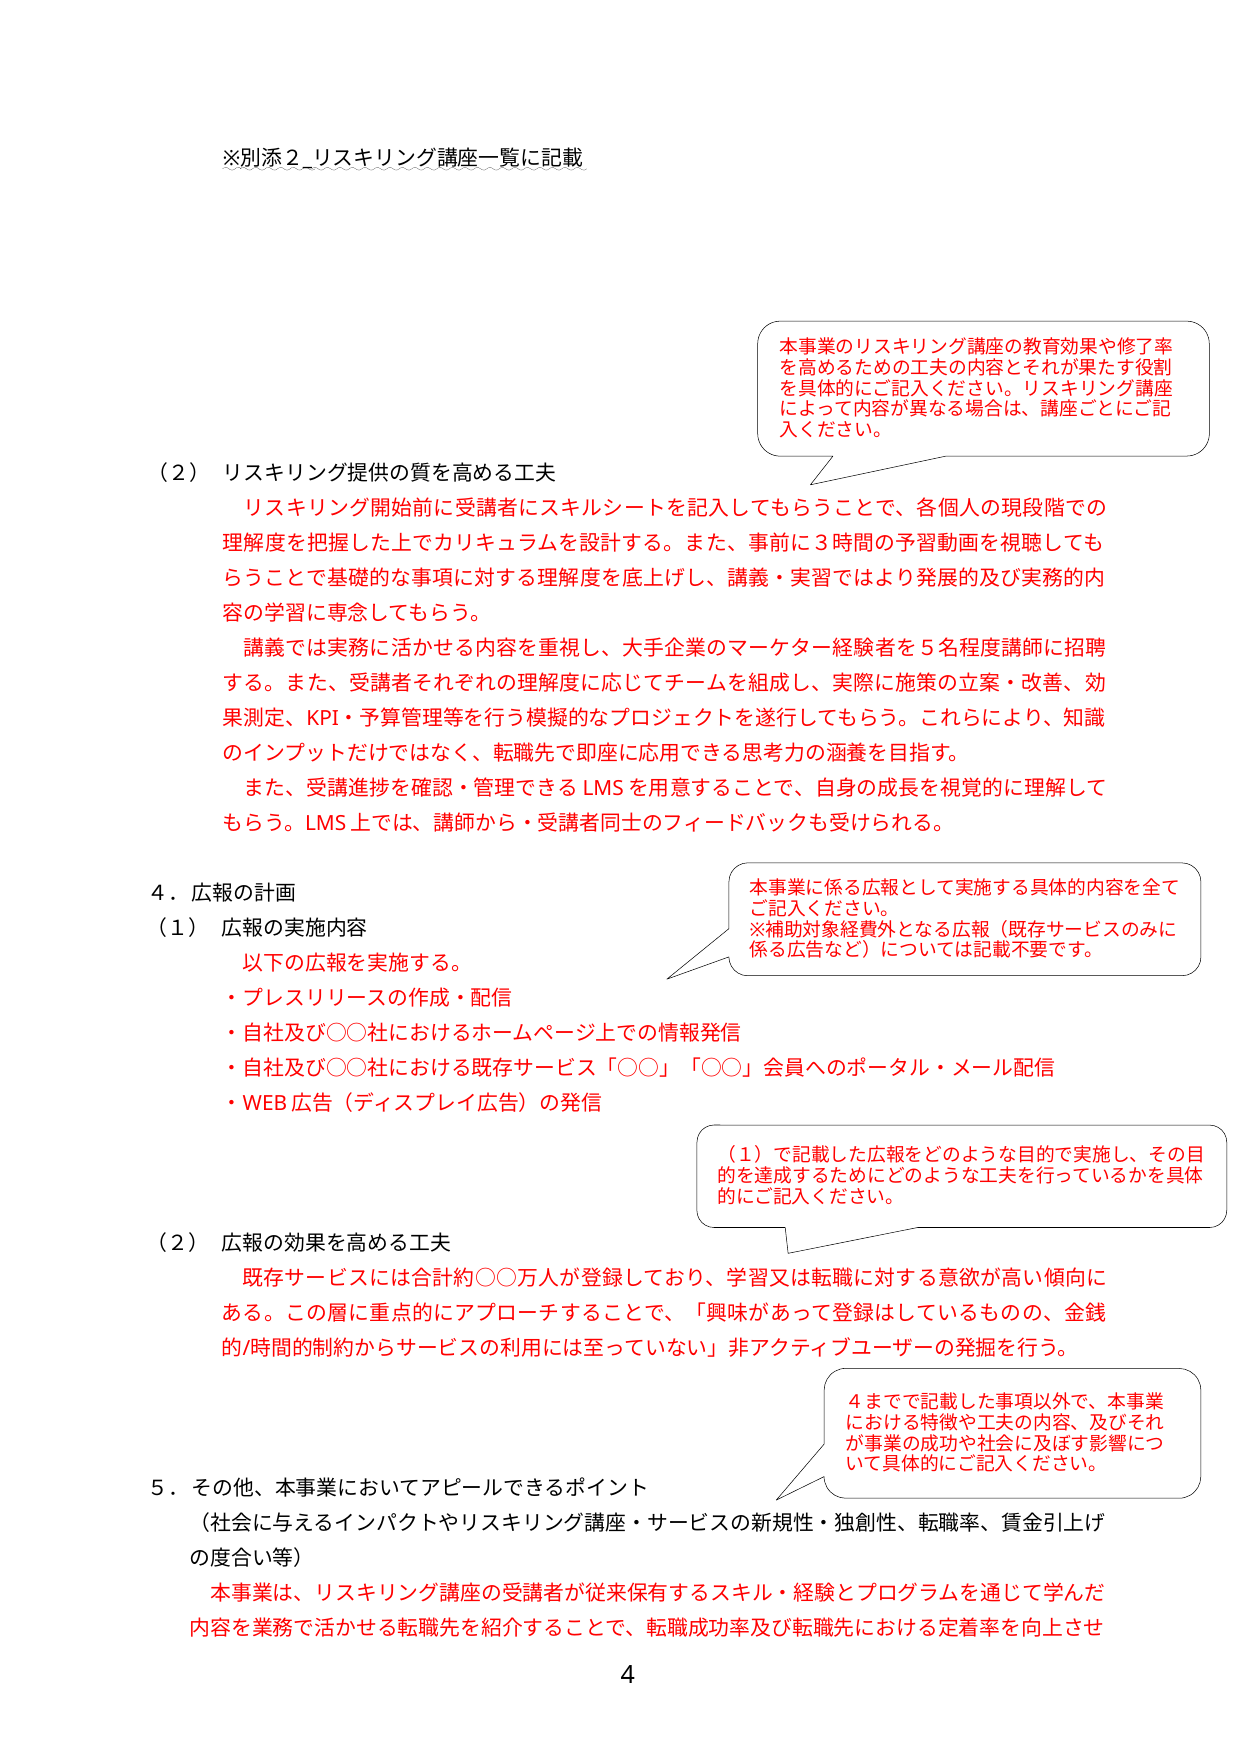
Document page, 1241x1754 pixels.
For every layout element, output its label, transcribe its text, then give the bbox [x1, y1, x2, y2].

list ・自社及び○○社におけるホームページ上での情報発信 [222, 1014, 1107, 1049]
list ※別添２_リスキリング講座一覧に記載 [223, 139, 1107, 174]
list 広報の計画 [148, 874, 730, 909]
list ・WEB広告（ディスプレイ広告）の発信 [222, 1084, 1107, 1119]
list 講義では実務に活かせる内容を重視し、大手企業のマーケター経験者を５名程度講師に招聘する。また、受講者それぞれの理解度に応じてチームを組成し、実際に施策の立案・改善、効果測定、KPI・予算管理等を行う模擬的なプロジェクトを遂行してもらう。これらにより、知識のインプットだけではなく、転職先で即座に応用できる思考力の涵養を目指す。 [223, 629, 1107, 769]
list 広報の効果を高める工夫 [147, 1224, 1107, 1259]
list リスキリング開始前に受講者にスキルシートを記入してもらうことで、各個人の現段階での理解度を把握した上でカリキュラムを設計する。また、事前に３時間の予習動画を視聴してもらうことで基礎的な事項に対する理解度を底上げし、講義・実習ではより発展的及び実務的内容の学習に専念してもらう。 [223, 489, 1107, 629]
list 広報の実施内容 [147, 909, 728, 944]
list 既存サービスには合計約○○万人が登録しており、学習又は転職に対する意欲が高い傾向にある。この層に重点的にアプローチすることで、「興味があって登録はしているものの、金銭的/時間的制約からサービスの利用には至っていない」非アクティブユーザーの発掘を行う。 [222, 1259, 1107, 1364]
list また、受講進捗を確認・管理できるLMSを用意することで、自身の成長を視覚的に理解してもらう。LMS上では、講師から・受講者同士のフィードバックも受けられる。 [223, 769, 1107, 839]
list ・自社及び○○社における既存サービス「○○」「○○」会員へのポータル・メール配信 [222, 1049, 1107, 1084]
list リスキリング提供の質を高める工夫 [148, 454, 1107, 489]
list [148, 1469, 1107, 1644]
list 以下の広報を実施する。 ・プレスリリースの作成・配信 [222, 944, 1107, 1014]
